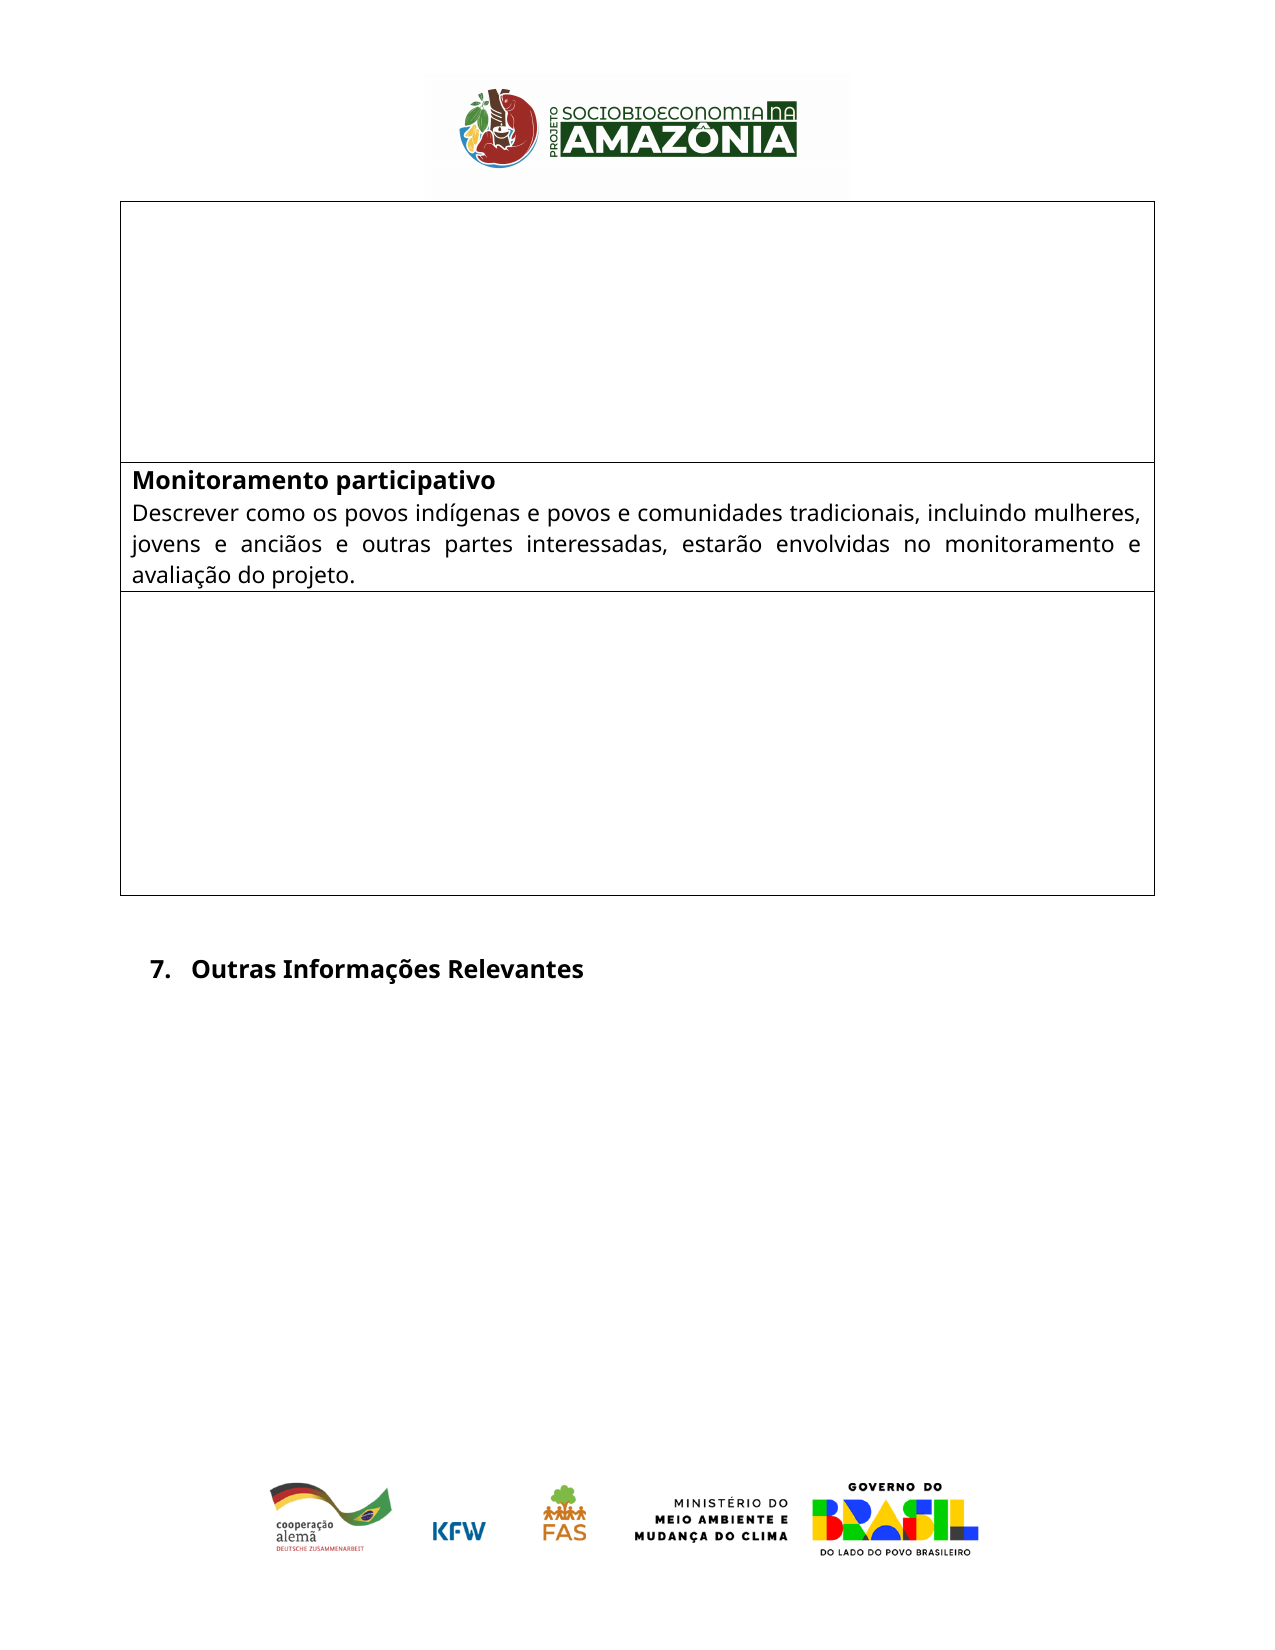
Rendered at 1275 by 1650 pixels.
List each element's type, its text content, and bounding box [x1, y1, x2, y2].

picture [424, 73, 852, 201]
picture [150, 1446, 1125, 1577]
table_cell Monitoramento participativo Descrever como os povos indígenas e povos e comunidades tradicionais, incluindo mulheres, jovens e anciãos e outras partes interessadas, estarão envolvidas no monitoramento e avaliação do projeto. [121, 463, 1154, 591]
text 7. Outras Informações Relevantes [150, 952, 1125, 986]
table_cell [121, 202, 1154, 462]
table_cell [121, 592, 1154, 895]
